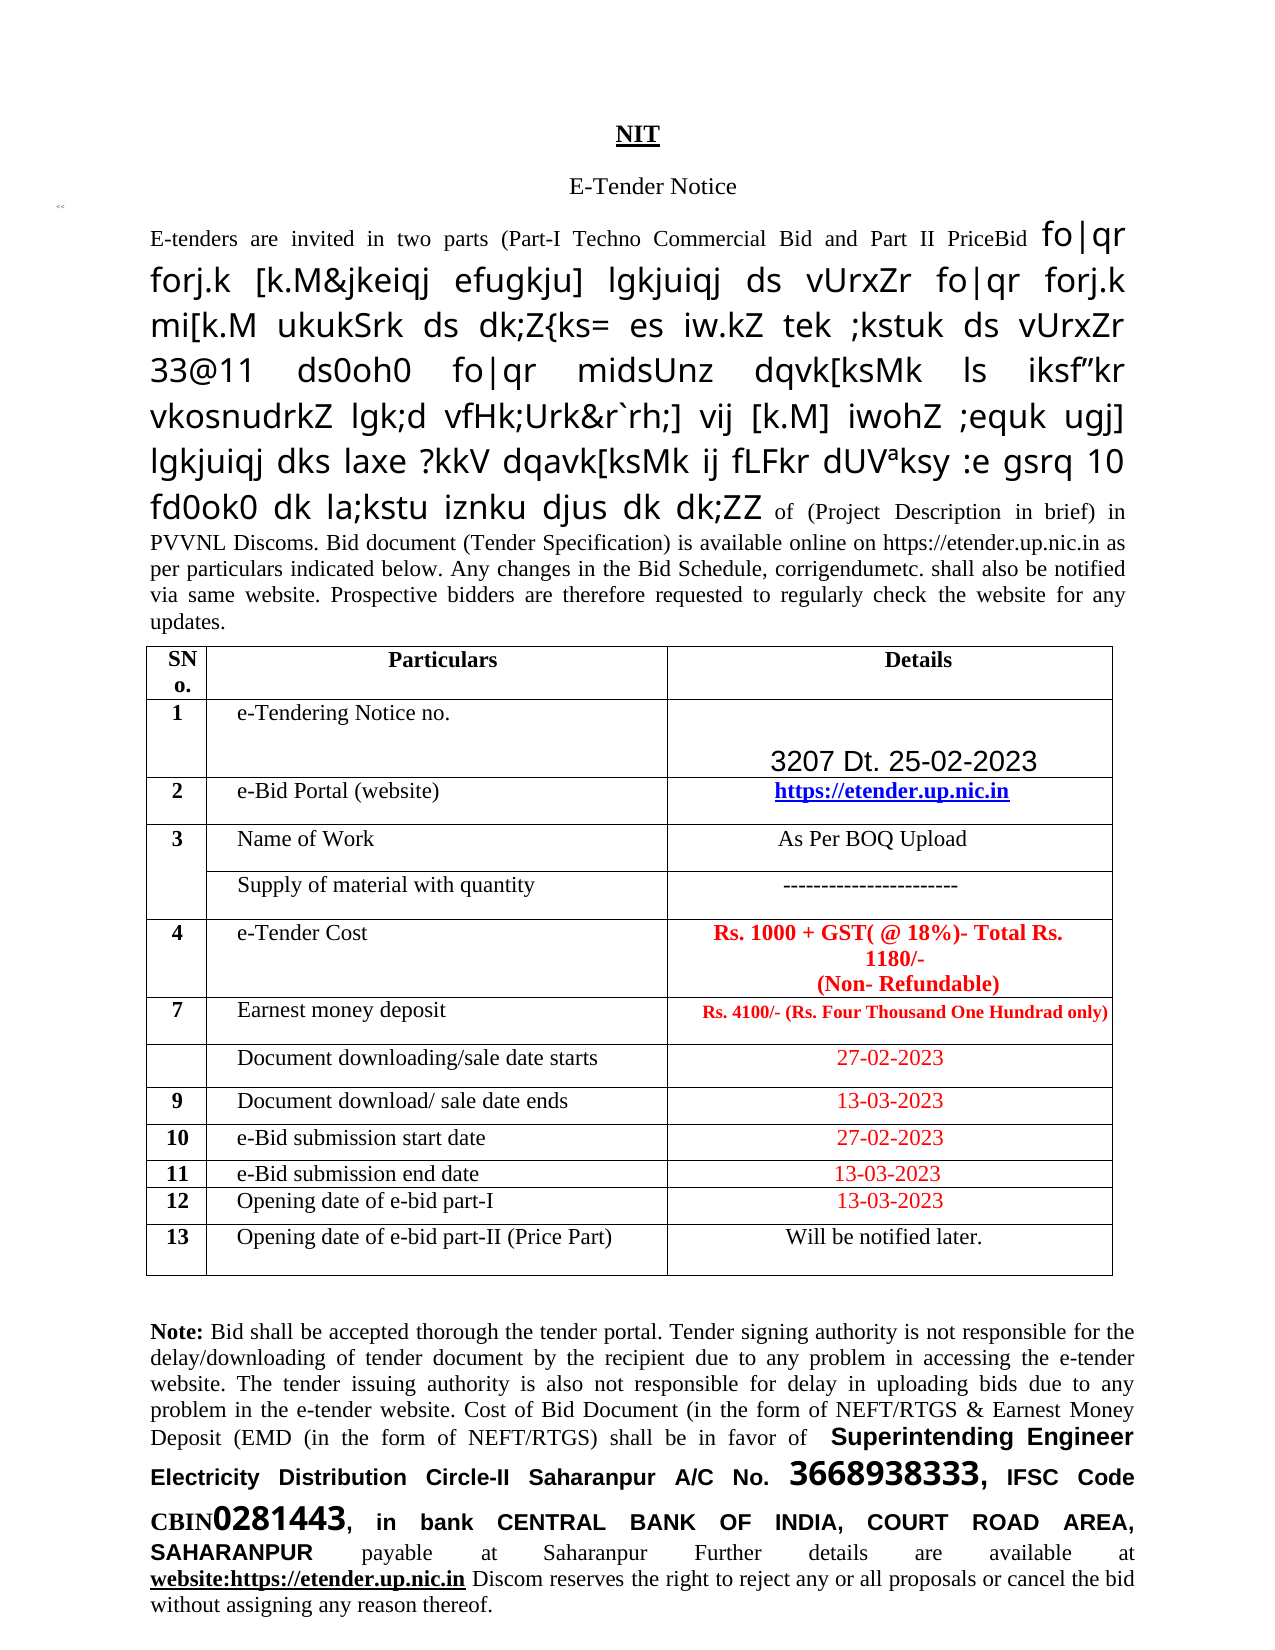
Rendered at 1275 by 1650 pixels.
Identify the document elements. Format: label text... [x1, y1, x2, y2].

text Note: Bid shall be accepted thorough the tender portal. Tender signing authority is not responsible for the delay/downloading of tender document by the recipient due to any problem in accessing the e-tender website. The tender issuing authority is also not responsible for delay in uploading bids due to any problem in the e-tender website. Cost of Bid Document (in the form of NEFT/RTGS & Earnest Money Deposit (EMD (in the form of NEFT/RTGS) shall be in favor of Superintending Engineer Electricity Distribution Circle-II Saharanpur A/C No. 3668938333, IFSC Code CBIN0281443, in bank CENTRAL BANK OF INDIA, COURT ROAD AREA, SAHARANPUR payable at Saharanpur Further details are available at website:https://etender.up.nic.in Discom reserves the right to reject any or all proposals or cancel the bid without assigning any reason thereof. [150, 1319, 1135, 1617]
text E-tenders are invited in two parts (Part-I Techno Commercial Bid and Part II PriceBid fo|qr forj.k [k.M&jkeiqj efugkju] lgkjuiqj ds vUrxZr fo|qr forj.k mi[k.M ukukSrk ds dk;Z{ks= es iw.kZ tek ;kstuk ds vUrxZr 33@11 ds0oh0 fo|qr midsUnz dqvk[ksMk ls iksf”kr vkosnudrkZ lgk;d vfHk;Urk&r`rh;] vij [k.M] iwohZ ;equk ugj] lgkjuiqj dks laxe ?kkV dqavk[ksMk ij fLFkr dUVªksy :e gsrq 10 fd0ok0 dk la;kstu iznku djus dk dk;ZZ of (Project Description in brief) in PVVNL Discoms. Bid document (Tender Specification) is available online on https://etender.up.nic.in as per particulars indicated below. Any changes in the Bid Schedule, corrigendumetc. shall also be notified via same website. Prospective bidders are therefore requested to regularly check the website for any updates. [150, 211, 1126, 634]
text NIT [215, 119, 1060, 148]
text E-Tender Notice [246, 172, 1060, 200]
